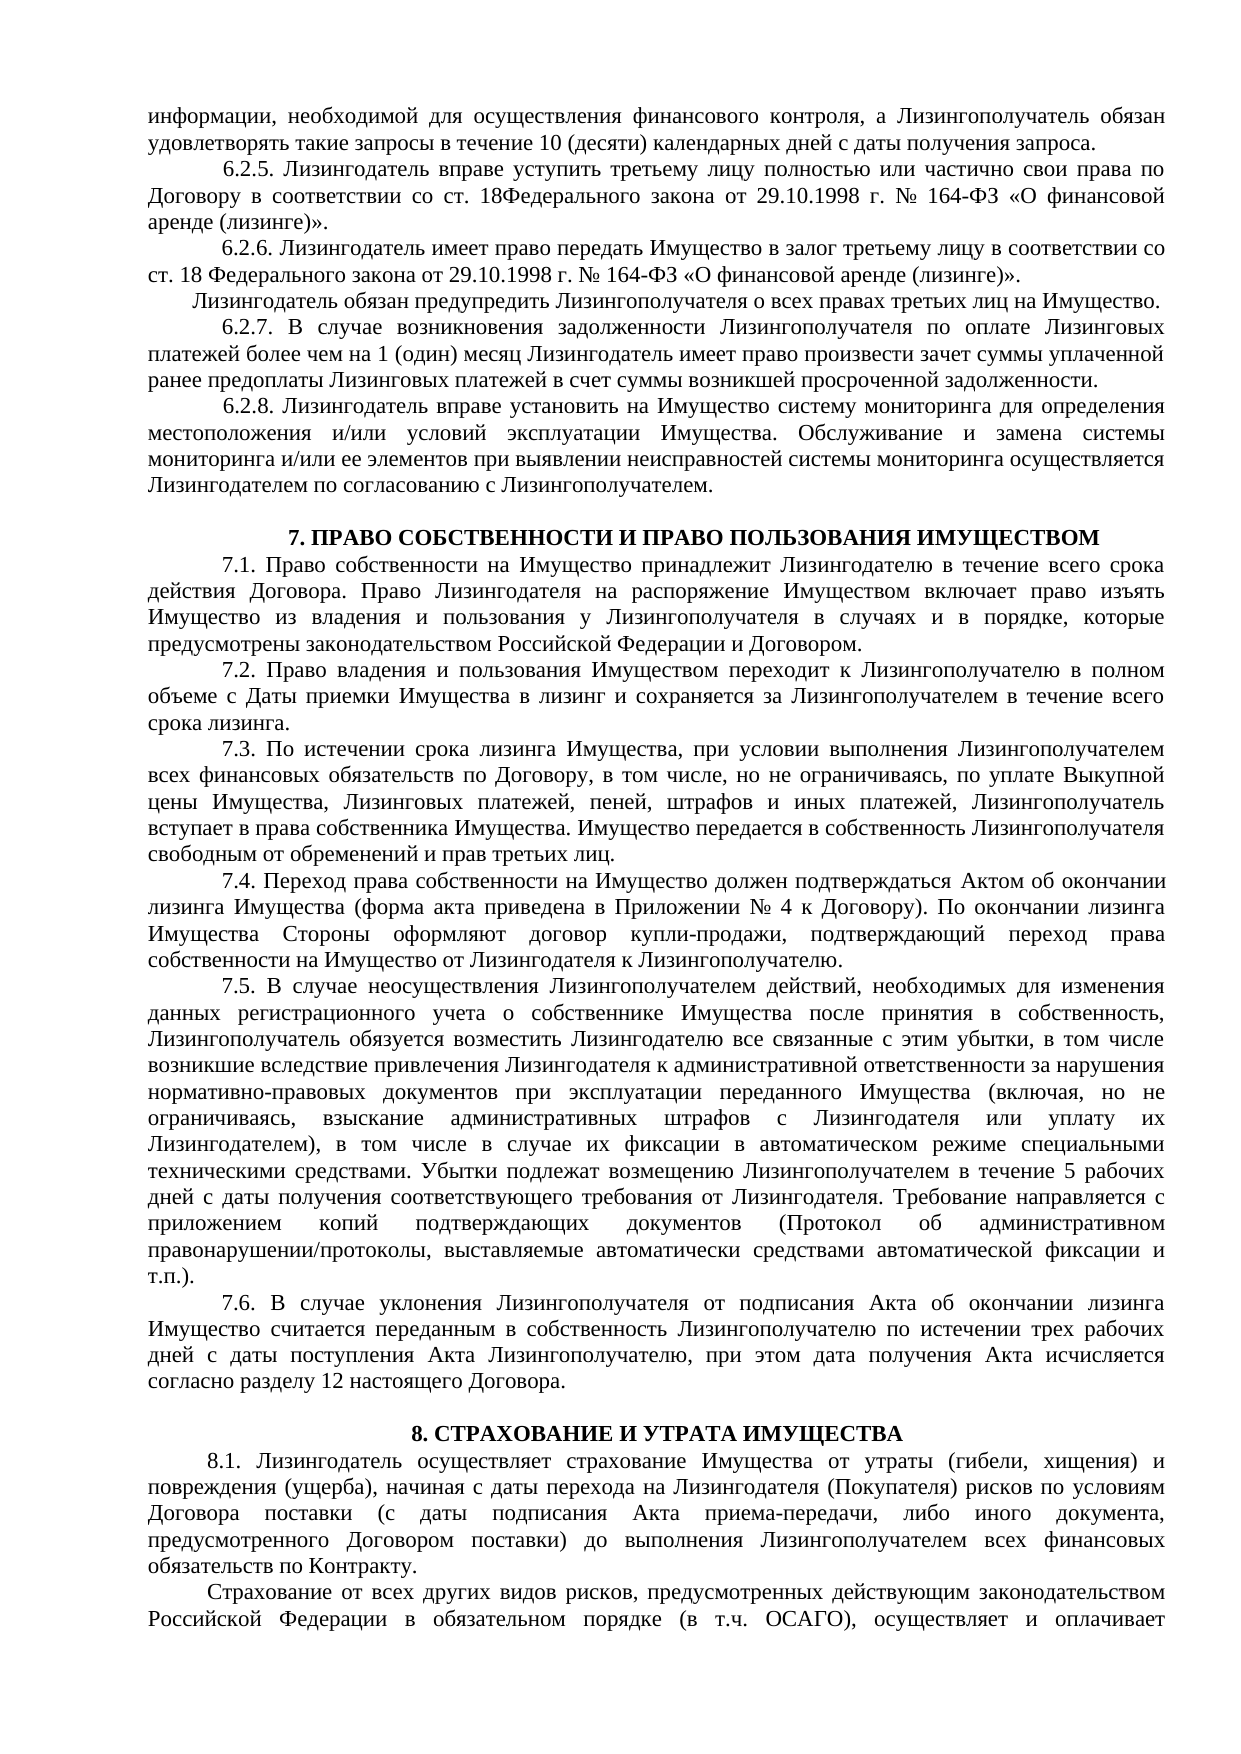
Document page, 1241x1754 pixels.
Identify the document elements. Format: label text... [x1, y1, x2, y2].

text 8. СТРАХОВАНИЕ И УТРАТА ИМУЩЕСТВА [148, 1420, 1167, 1447]
text 6.2.6. Лизингодатель имеет право передать Имущество в залог третьему лицу в соответствии со ст. 18 Федерального закона от 29.10.1998 г. № 164-ФЗ «О финансовой аренде (лизинге)». [148, 234, 1167, 287]
text 6.2.8. Лизингодатель вправе установить на Имущество систему мониторинга для определения местоположения и/или условий эксплуатации Имущества. Обслуживание и замена системы мониторинга и/или ее элементов при выявлении неисправностей системы мониторинга осуществляется Лизингодателем по согласованию с Лизингополучателем. [148, 392, 1167, 498]
text 7.3. По истечении срока лизинга Имущества, при условии выполнения Лизингополучателем всех финансовых обязательств по Договору, в том числе, но не ограничиваясь, по уплате Выкупной цены Имущества, Лизинговых платежей, пеней, штрафов и иных платежей, Лизингополучатель вступает в права собственника Имущества. Имущество передается в собственность Лизингополучателя свободным от обременений и прав третьих лиц. [148, 735, 1167, 867]
text 7. ПРАВО СОБСТВЕННОСТИ И ПРАВО ПОЛЬЗОВАНИЯ ИМУЩЕСТВОМ [148, 524, 1167, 551]
text 7.1. Право собственности на Имущество принадлежит Лизингодателю в течение всего срока действия Договора. Право Лизингодателя на распоряжение Имуществом включает право изъять Имущество из владения и пользования у Лизингополучателя в случаях и в порядке, которые предусмотрены законодательством Российской Федерации и Договором. [148, 551, 1167, 656]
text 7.4. Переход права собственности на Имущество должен подтверждаться Актом об окончании лизинга Имущества (форма акта приведена в Приложении № 4 к Договору). По окончании лизинга Имущества Стороны оформляют договор купли-продажи, подтверждающий переход права собственности на Имущество от Лизингодателя к Лизингополучателю. [148, 867, 1167, 972]
text 8.1. Лизингодатель осуществляет страхование Имущества от утраты (гибели, хищения) и повреждения (ущерба), начиная с даты перехода на Лизингодателя (Покупателя) рисков по условиям Договора поставки (с даты подписания Акта приема-передачи, либо иного документа, предусмотренного Договором поставки) до выполнения Лизингополучателем всех финансовых обязательств по Контракту. [148, 1447, 1167, 1578]
text 7.6. В случае уклонения Лизингополучателя от подписания Акта об окончании лизинга Имущество считается переданным в собственность Лизингополучателю по истечении трех рабочих дней с даты поступления Акта Лизингополучателю, при этом дата получения Акта исчисляется согласно разделу 12 настоящего Договора. [148, 1288, 1167, 1394]
text 7.2. Право владения и пользования Имуществом переходит к Лизингополучателю в полном объеме с Даты приемки Имущества в лизинг и сохраняется за Лизингополучателем в течение всего срока лизинга. [148, 656, 1167, 735]
text 6.2.5. Лизингодатель вправе уступить третьему лицу полностью или частично свои права по Договору в соответствии со ст. 18Федерального закона от 29.10.1998 г. № 164-ФЗ «О финансовой аренде (лизинге)». [148, 155, 1167, 234]
text Лизингодатель обязан предупредить Лизингополучателя о всех правах третьих лиц на Имущество. [148, 287, 1167, 313]
text 6.2.7. В случае возникновения задолженности Лизингополучателя по оплате Лизинговых платежей более чем на 1 (один) месяц Лизингодатель имеет право произвести зачет суммы уплаченной ранее предоплаты Лизинговых платежей в счет суммы возникшей просроченной задолженности. [148, 313, 1167, 392]
text 7.5. В случае неосуществления Лизингополучателем действий, необходимых для изменения данных регистрационного учета о собственнике Имущества после принятия в собственность, Лизингополучатель обязуется возместить Лизингодателю все связанные с этим убытки, в том числе возникшие вследствие привлечения Лизингодателя к административной ответственности за нарушения нормативно-правовых документов при эксплуатации переданного Имущества (включая, но не ограничиваясь, взыскание административных штрафов с Лизингодателя или уплату их Лизингодателем), в том числе в случае их фиксации в автоматическом режиме специальными техническими средствами. Убытки подлежат возмещению Лизингополучателем в течение 5 рабочих дней с даты получения соответствующего требования от Лизингодателя. Требование направляется с приложением копий подтверждающих документов (Протокол об административном правонарушении/протоколы, выставляемые автоматически средствами автоматической фиксации и т.п.). [148, 972, 1167, 1288]
